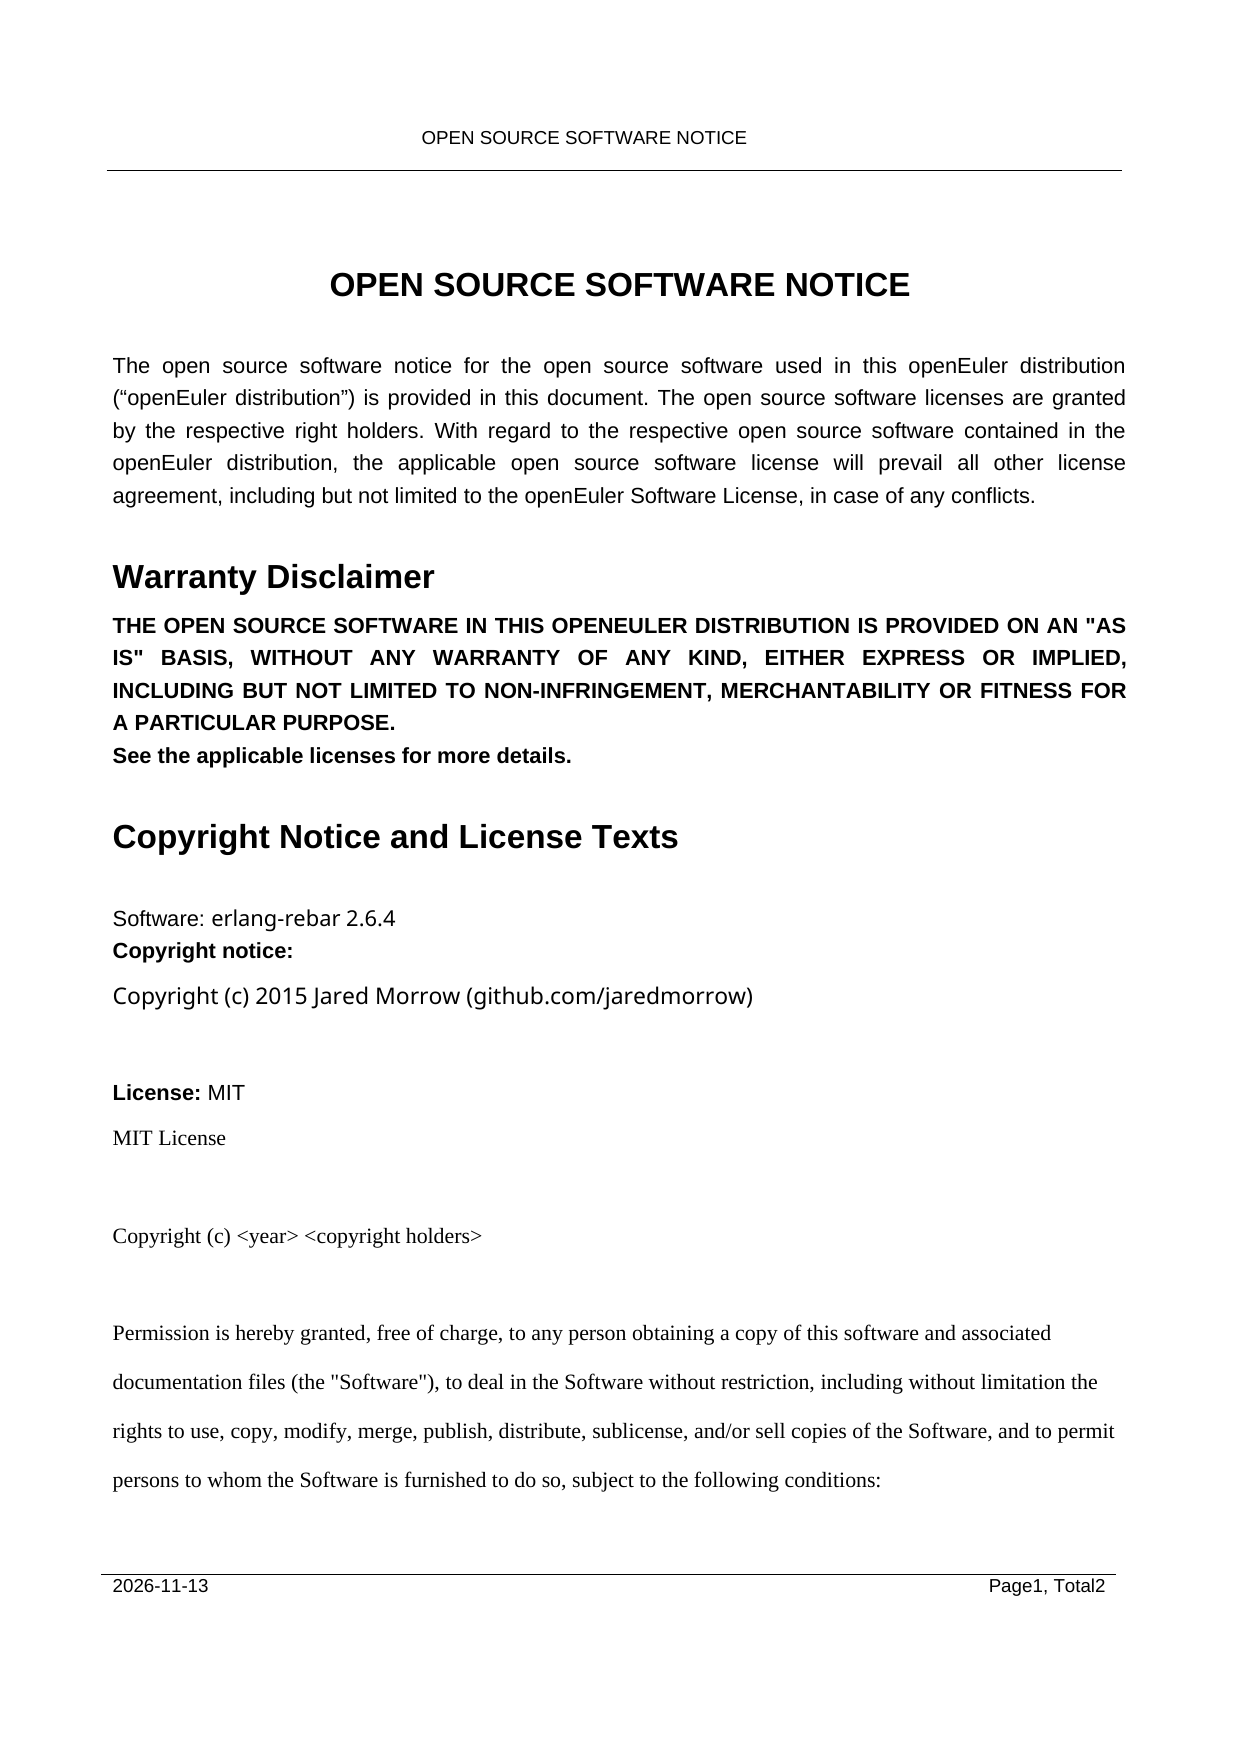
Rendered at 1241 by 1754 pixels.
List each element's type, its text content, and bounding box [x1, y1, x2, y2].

text Software: erlang-rebar 2.6.4 [112, 901, 1128, 934]
text Copyright (c) 2015 Jared Morrow (github.com/jaredmorrow) [112, 979, 1128, 1060]
text OPEN SOURCE SOFTWARE NOTICE [112, 251, 1128, 316]
text Warranty Disclaimer [112, 544, 1128, 609]
text Copyright notice: [112, 934, 1128, 966]
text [112, 1122, 1128, 1495]
text License: MIT [112, 1077, 1128, 1109]
text Copyright Notice and License Texts [112, 804, 1128, 869]
text The open source software notice for the open source software used in this openEuler distribution (“openEuler distribution”) is provided in this document. The open source software licenses are granted by the respective right holders. With regard to the respective open source software contained in the openEuler distribution, the applicable open source software license will prevail all other license agreement, including but not limited to the openEuler Software License, in case of any conflicts. [112, 349, 1128, 511]
text THE OPEN SOURCE SOFTWARE IN THIS OPENEULER DISTRIBUTION IS PROVIDED ON AN "AS IS" BASIS, WITHOUT ANY WARRANTY OF ANY KIND, EITHER EXPRESS OR IMPLIED, INCLUDING BUT NOT LIMITED TO NON-INFRINGEMENT, MERCHANTABILITY OR FITNESS FOR A PARTICULAR PURPOSE. See the applicable licenses for more details. [112, 609, 1128, 771]
